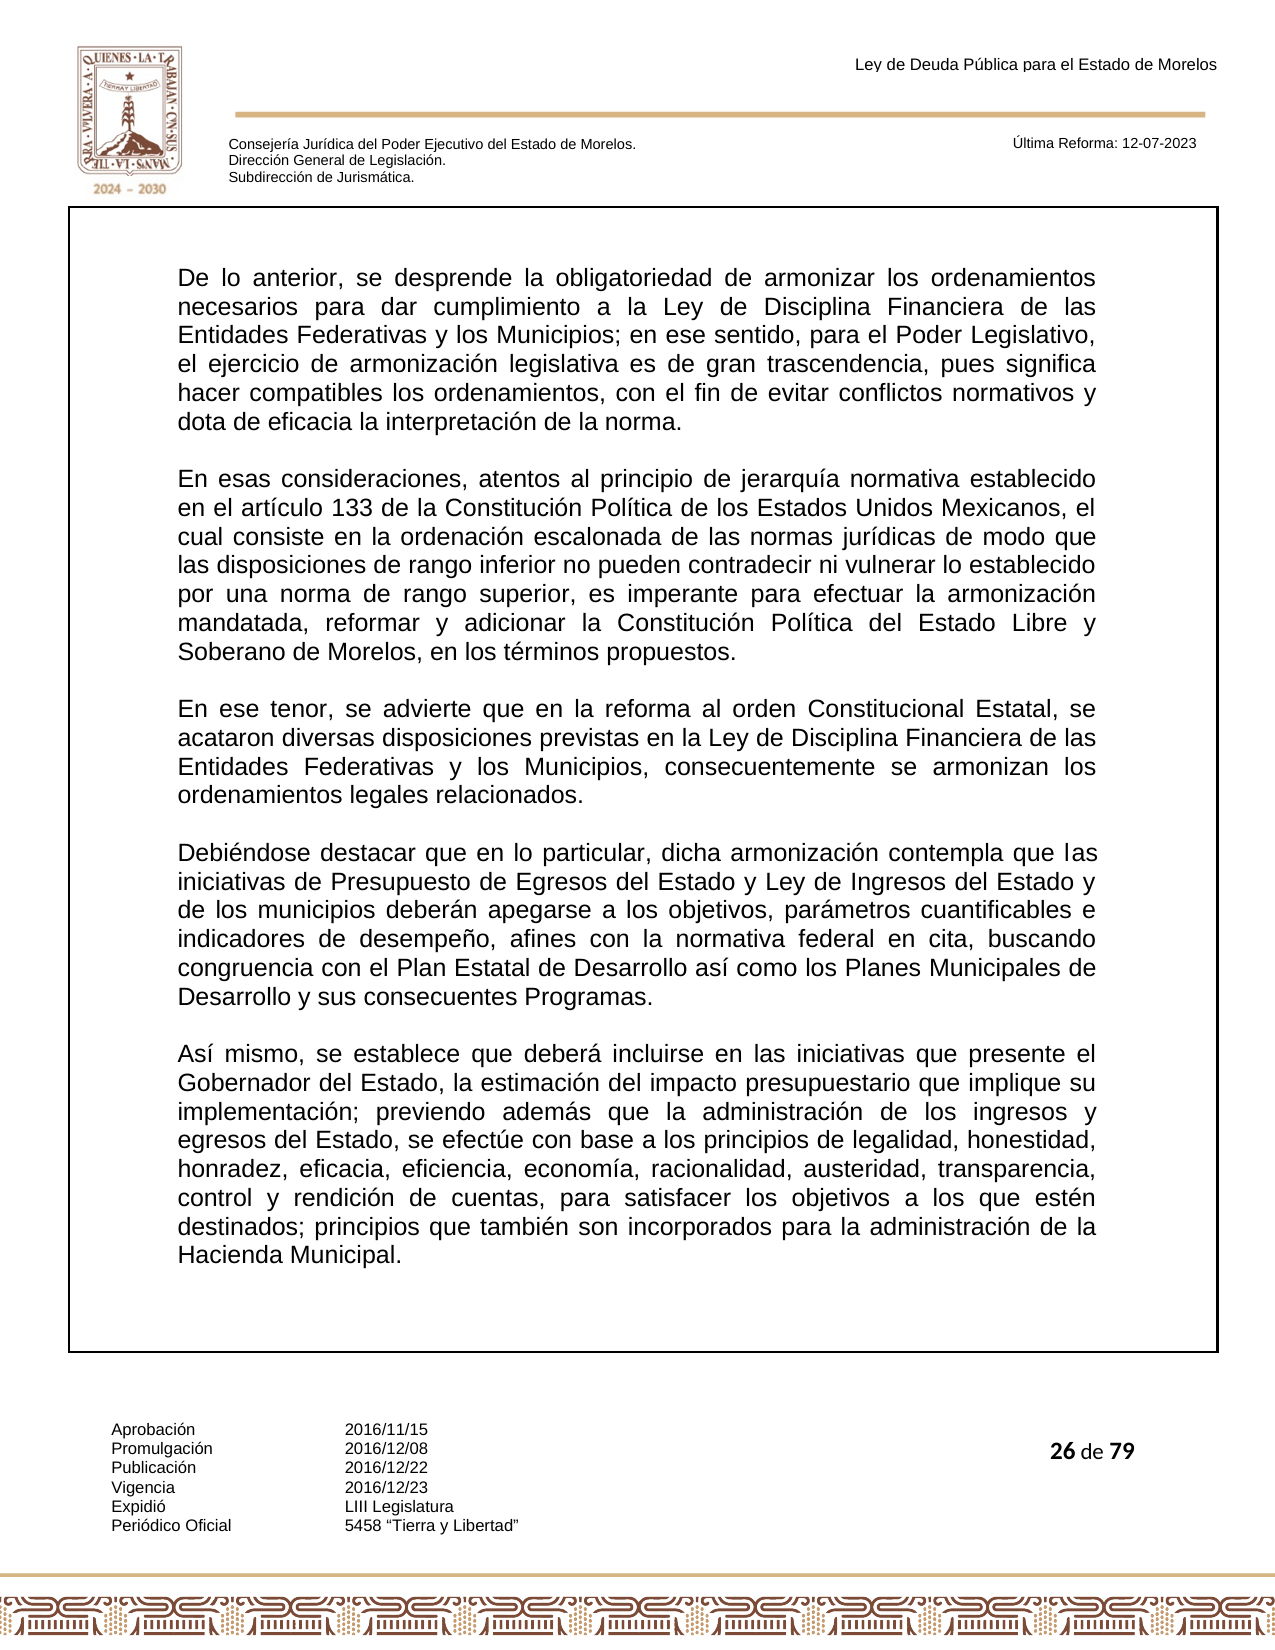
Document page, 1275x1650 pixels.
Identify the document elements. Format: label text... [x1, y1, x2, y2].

text De lo anterior, se desprende la obligatoriedad de armonizar los ordenamientos necesarios para dar cumplimiento a la Ley de Disciplina Financiera de las Entidades Federativas y los Municipios; en ese sentido, para el Poder Legislativo, el ejercicio de armonización legislativa es de gran trascendencia, pues significa hacer compatibles los ordenamientos, con el fin de evitar conflictos normativos y dota de eficacia la interpretación de la norma. [177, 263, 1098, 435]
picture [0, 1565, 1275, 1650]
text Así mismo, se establece que deberá incluirse en las iniciativas que presente el Gobernador del Estado, la estimación del impacto presupuestario que implique su implementación; previendo además que la administración de los ingresos y egresos del Estado, se efectúe con base a los principios de legalidad, honestidad, honradez, eficacia, eficiencia, economía, racionalidad, austeridad, transparencia, control y rendición de cuentas, para satisfacer los objetivos a los que estén destinados; principios que también son incorporados para la administración de la Hacienda Municipal. [177, 1039, 1098, 1269]
picture [235, 93, 1206, 127]
text Debiéndose destacar que en lo particular, dicha armonización contempla que las iniciativas de Presupuesto de Egresos del Estado y Ley de Ingresos del Estado y de los municipios deberán apegarse a los objetivos, parámetros cuantificables e indicadores de desempeño, afines con la normativa federal en cita, buscando congruencia con el Plan Estatal de Desarrollo así como los Planes Municipales de Desarrollo y sus consecuentes Programas. [177, 838, 1098, 1010]
picture [72, 39, 200, 200]
text En esas consideraciones, atentos al principio de jerarquía normativa establecido en el artículo 133 de la Constitución Política de los Estados Unidos Mexicanos, el cual consiste en la ordenación escalonada de las normas jurídicas de modo que las disposiciones de rango inferior no pueden contradecir ni vulnerar lo establecido por una norma de rango superior, es imperante para efectuar la armonización mandatada, reformar y adicionar la Constitución Política del Estado Libre y Soberano de Morelos, en los términos propuestos. [177, 464, 1098, 665]
text En ese tenor, se advierte que en la reforma al orden Constitucional Estatal, se acataron diversas disposiciones previstas en la Ley de Disciplina Financiera de las Entidades Federativas y los Municipios, consecuentemente se armonizan los ordenamientos legales relacionados. [177, 694, 1098, 809]
